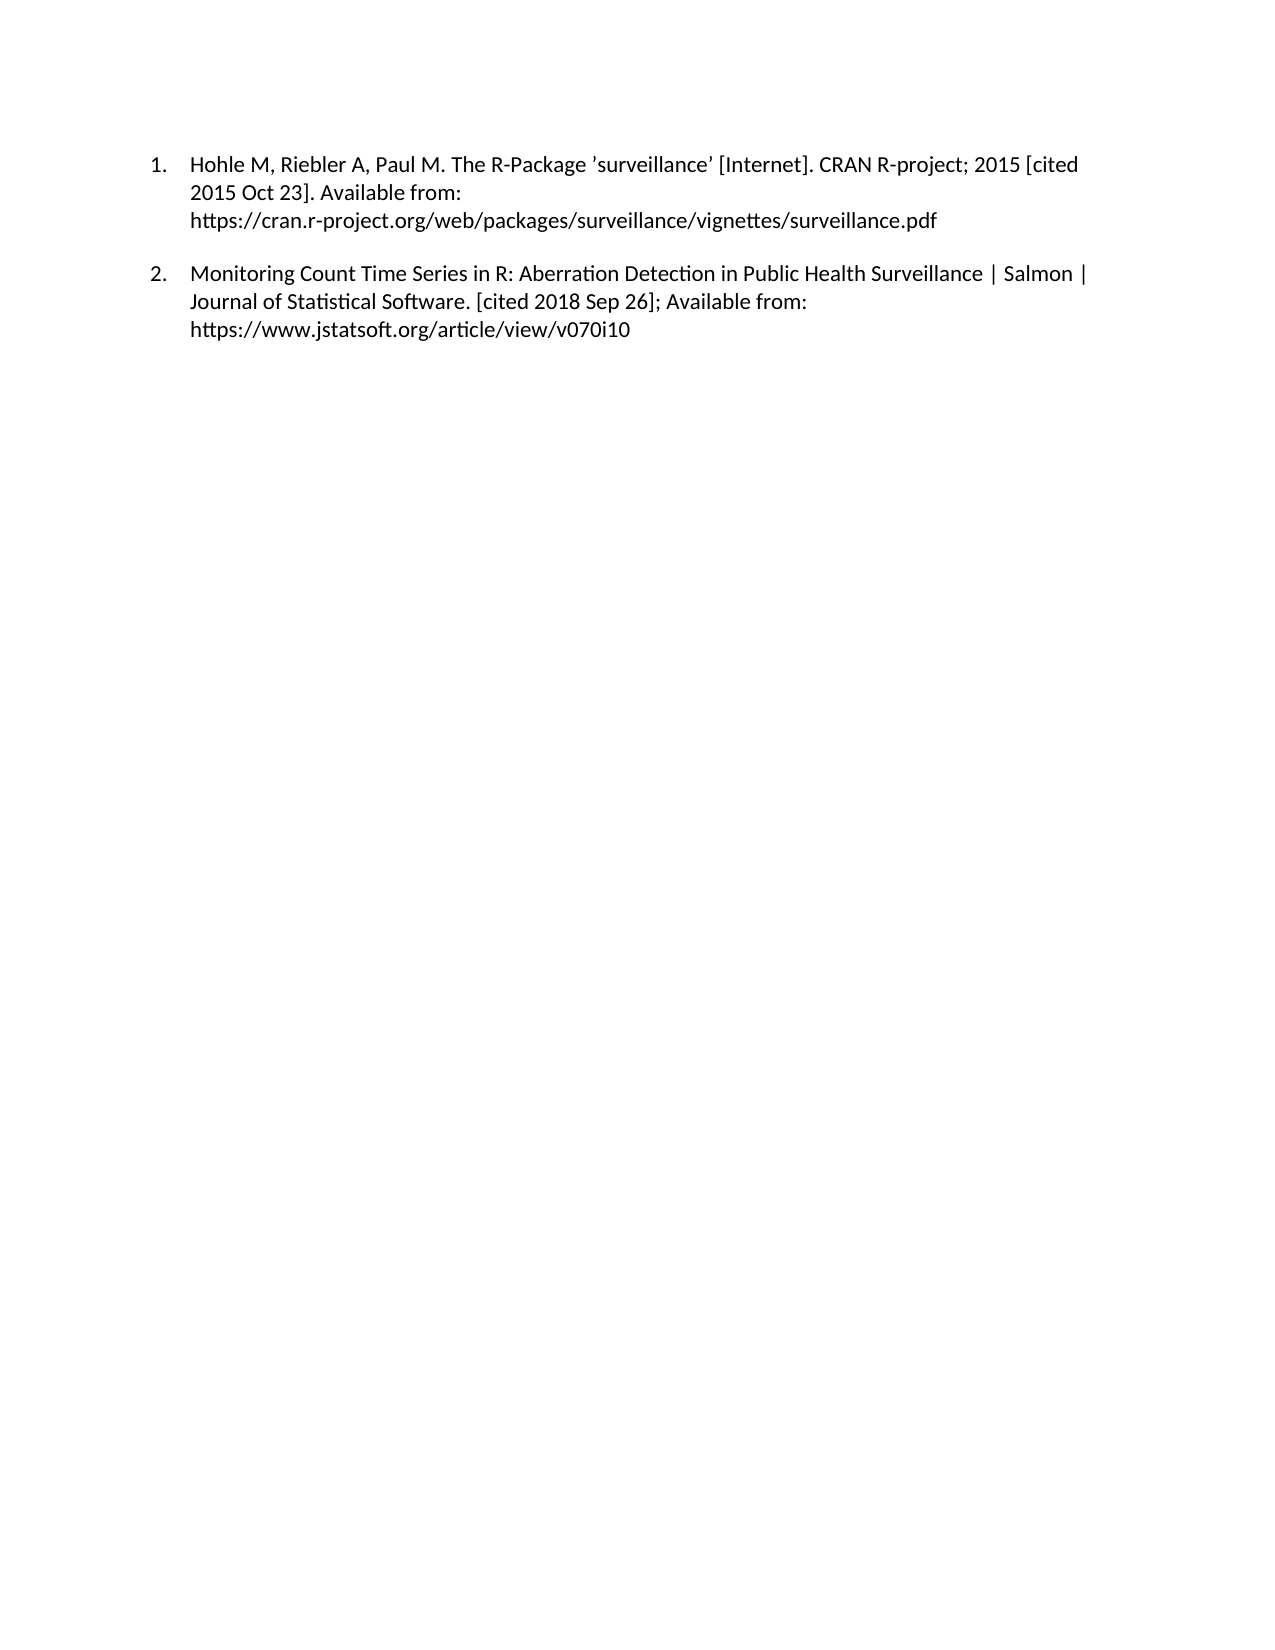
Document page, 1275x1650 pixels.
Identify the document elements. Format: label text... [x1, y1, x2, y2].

text 1. Hohle M, Riebler A, Paul M. The R-Package ’surveillance’ [Internet]. CRAN R-project; 2015 [cited 2015 Oct 23]. Available from: https://cran.r-project.org/web/packages/surveillance/vignettes/surveillance.pdf [150, 150, 1125, 234]
text 2. Monitoring Count Time Series in R: Aberration Detection in Public Health Surveillance | Salmon | Journal of Statistical Software. [cited 2018 Sep 26]; Available from: https://www.jstatsoft.org/article/view/v070i10 [150, 259, 1125, 343]
